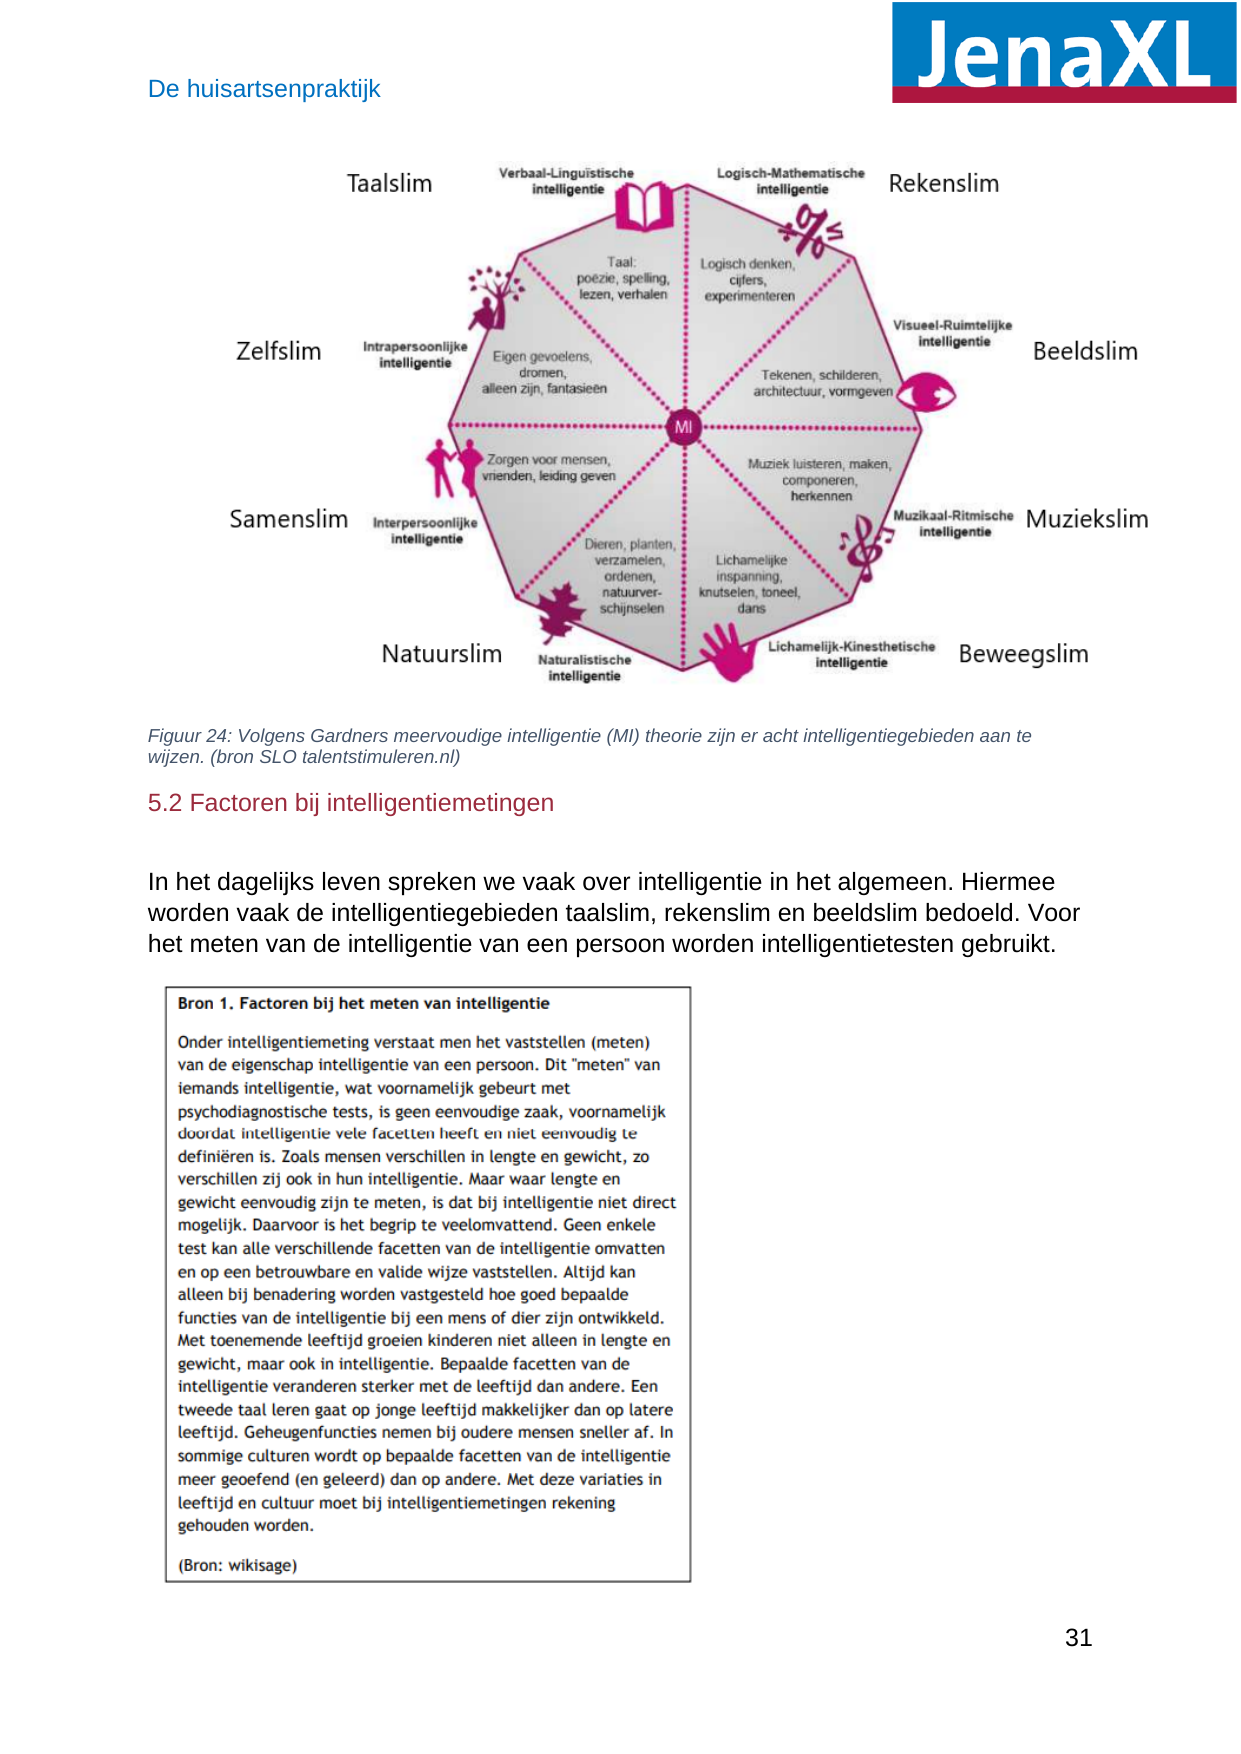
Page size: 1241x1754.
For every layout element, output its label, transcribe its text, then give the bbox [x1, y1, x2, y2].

picture [147, 976, 726, 1591]
subtitle 5.2 Factoren bij intelligentiemetingen [148, 788, 1093, 817]
text In het dagelijks leven spreken we vaak over intelligentie in het algemeen. Hiermee worden vaak de intelligentiegebieden taalslim, rekenslim en beeldslim bedoeld. Voor het meten van de intelligentie van een persoon worden intelligentietesten gebruikt. [148, 867, 1093, 958]
picture [147, 147, 1221, 706]
picture [892, 2, 1237, 103]
text Figuur 24: Volgens Gardners meervoudige intelligentie (MI) theorie zijn er acht intelligentiegebieden aan te wijzen. (bron SLO talentstimuleren.nl) [148, 724, 1093, 767]
